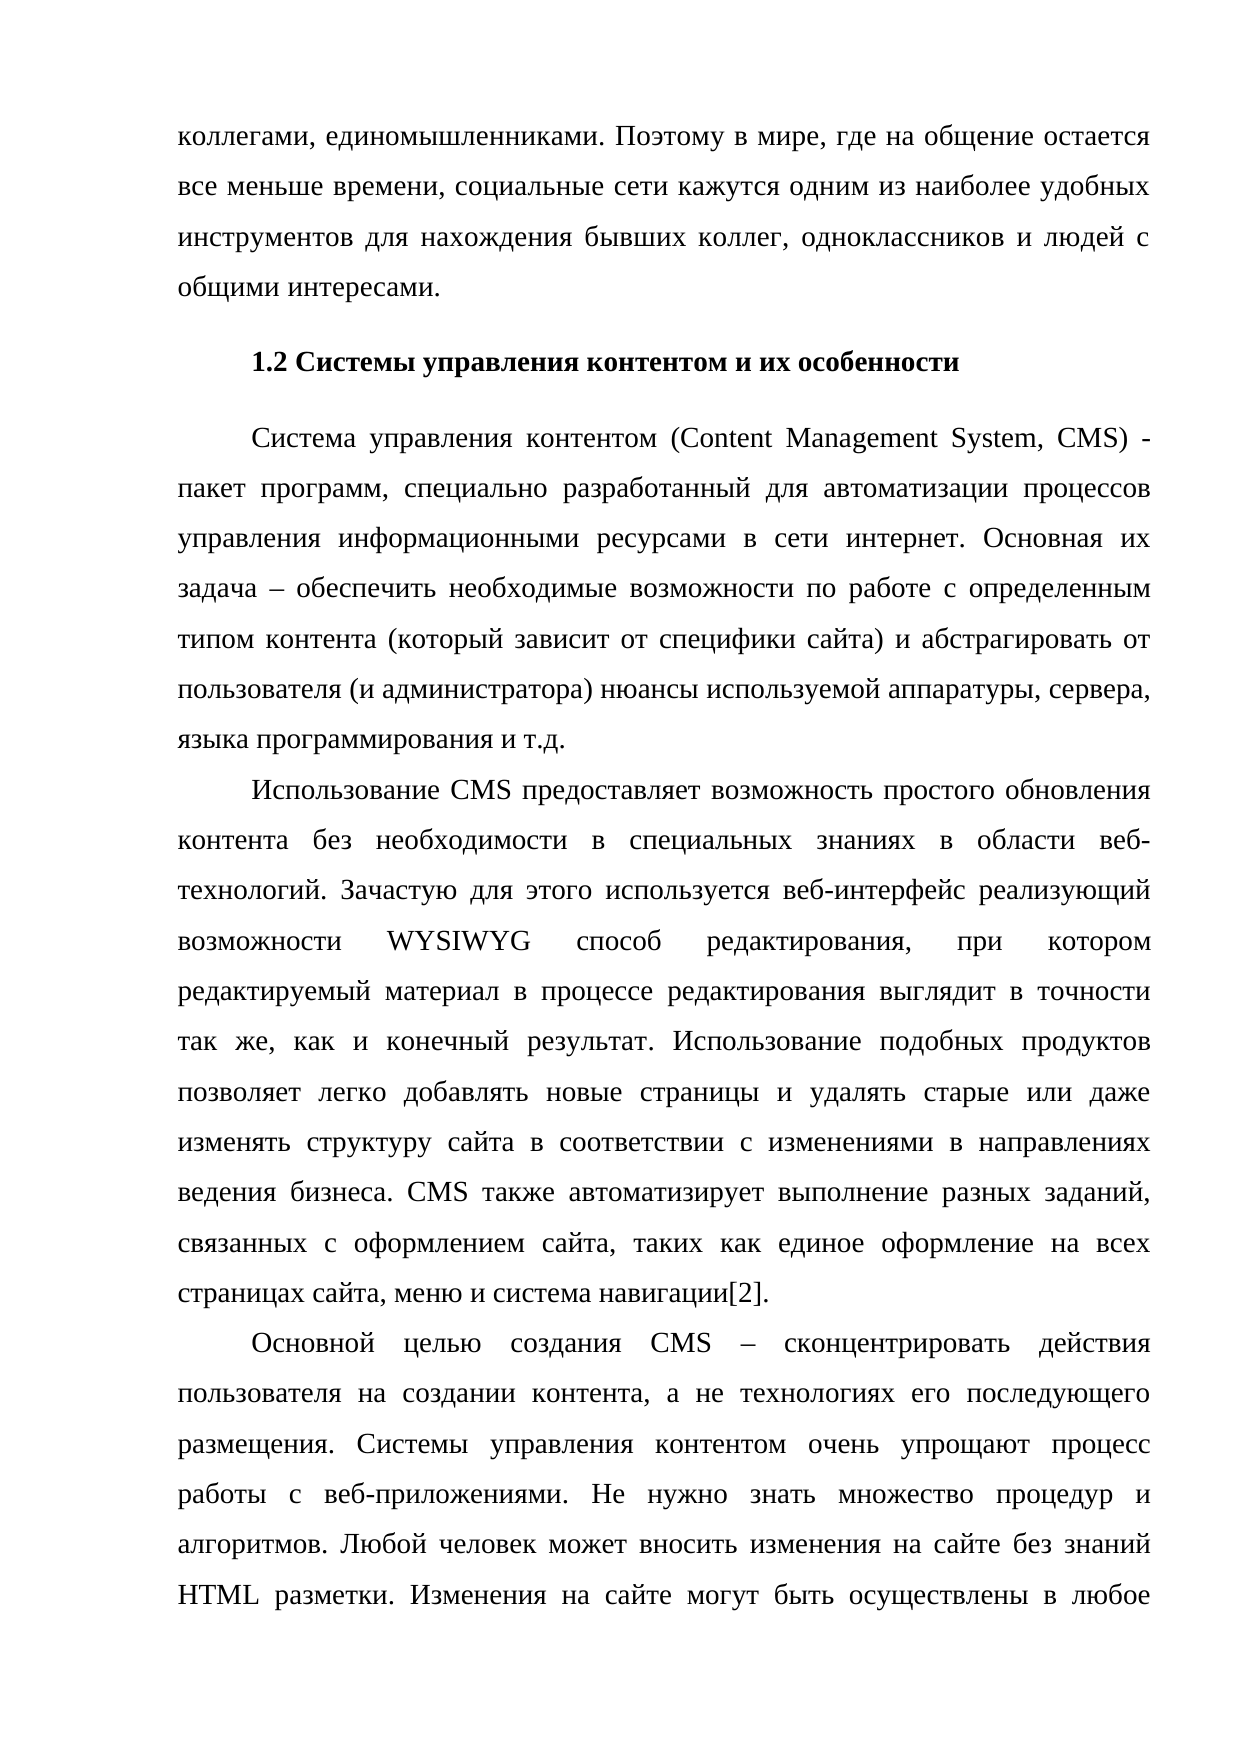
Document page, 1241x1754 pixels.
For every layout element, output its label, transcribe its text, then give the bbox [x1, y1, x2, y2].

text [177, 118, 1152, 303]
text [177, 1325, 1152, 1610]
text Система управления контентом (Content Management System, CMS) - пакет программ, специально разработанный для автоматизации процессов управления информационными ресурсами в сети интернет. Основная их задача – обеспечить необходимые возможности по работе с определенным типом контента (который зависит от специфики сайта) и абстрагировать от пользователя (и администратора) нюансы используемой аппаратуры, сервера, языка программирования и т.д. [177, 420, 1152, 755]
subtitle 1.2 Системы управления контентом и их особенности [177, 344, 1152, 378]
text Использование CMS предоставляет возможность простого обновления контента без необходимости в специальных знаниях в области веб-технологий. Зачастую для этого используется веб-интерфейс реализующий возможности WYSIWYG способ редактирования, при котором редактируемый материал в процессе редактирования выглядит в точности так же, как и конечный результат. Использование подобных продуктов позволяет легко добавлять новые страницы и удалять старые или даже изменять структуру сайта в соответствии с изменениями в направлениях ведения бизнеса. CMS также автоматизирует выполнение разных заданий, связанных с оформлением сайта, таких как единое оформление на всех страницах сайта, меню и система навигации[2]. [177, 772, 1152, 1308]
